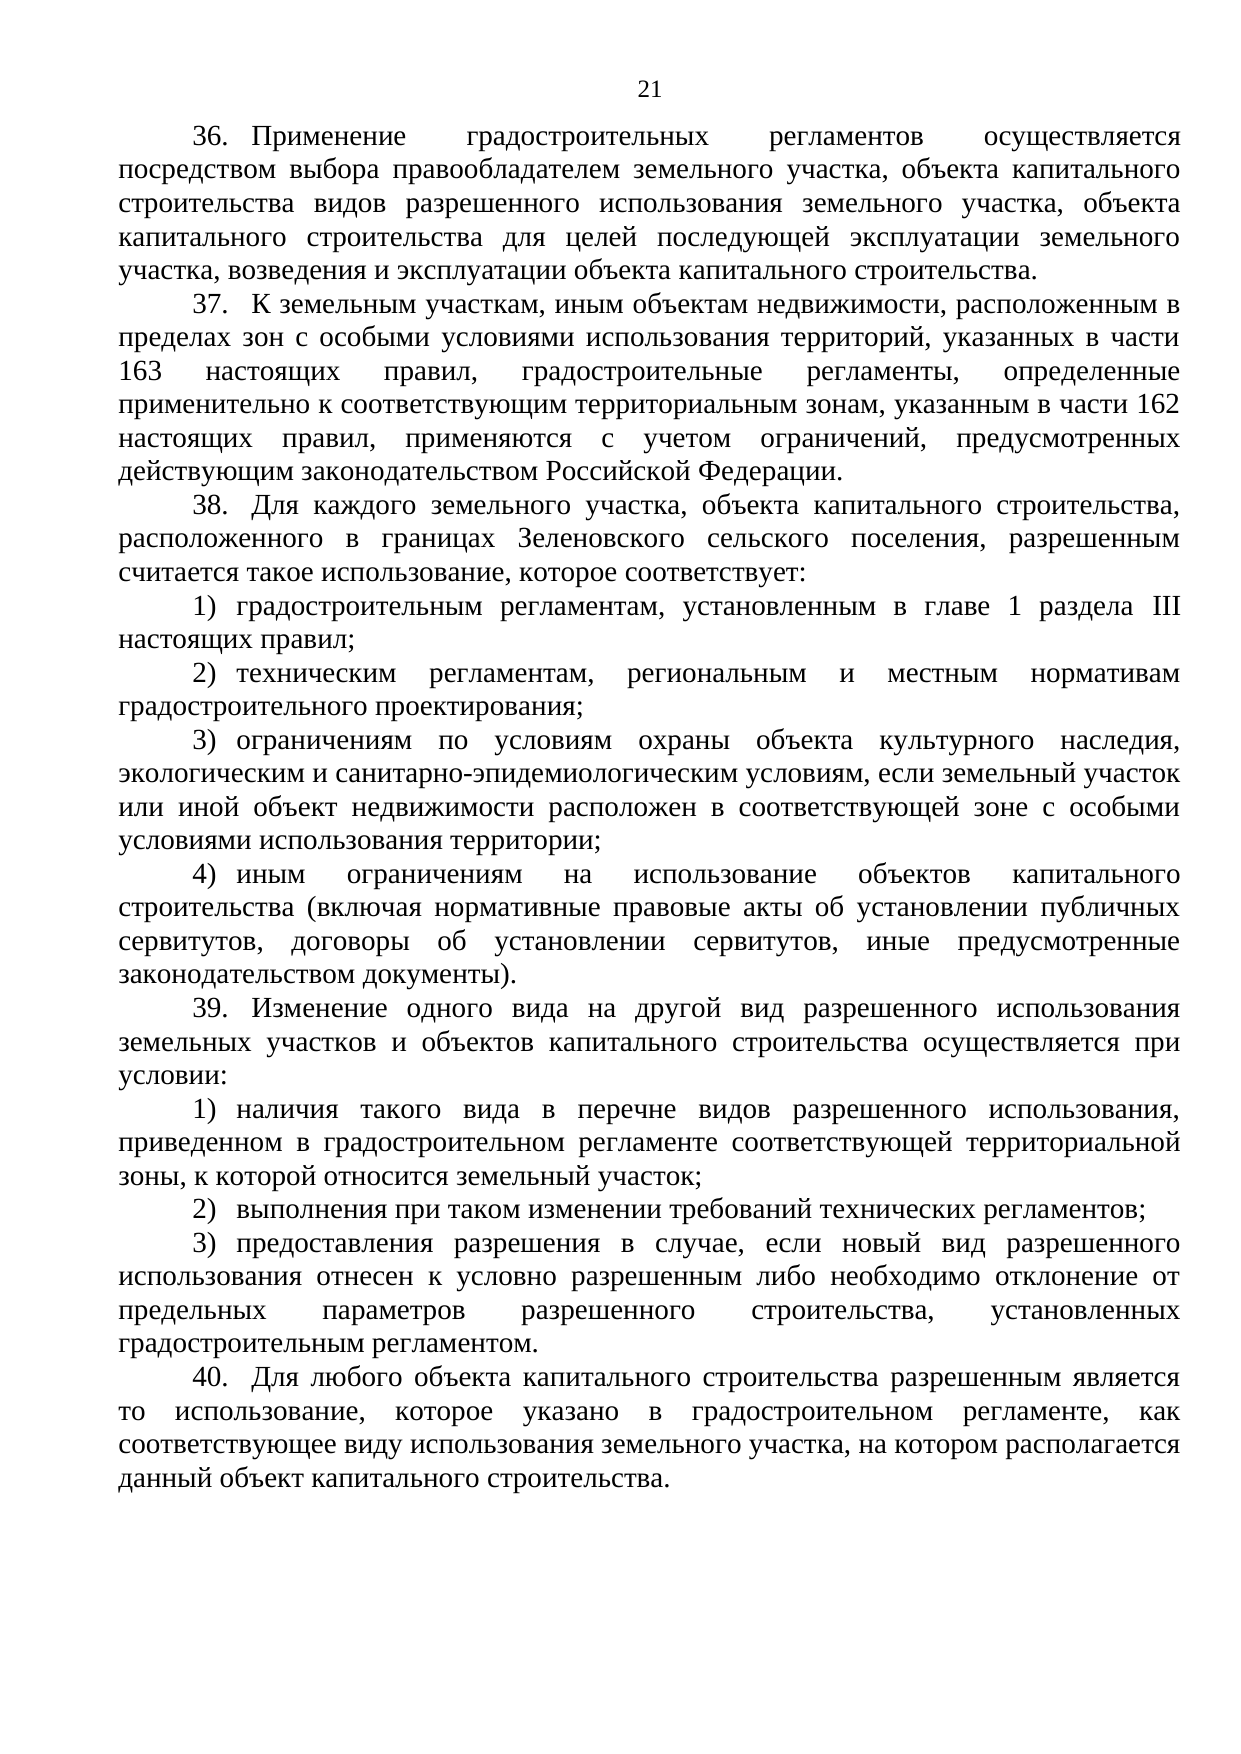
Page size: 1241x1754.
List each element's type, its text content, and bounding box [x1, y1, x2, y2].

list градостроительным регламентам, установленным в главе 1 раздела III настоящих правил; [118, 588, 1181, 655]
list наличия такого вида в перечне видов разрешенного использования, приведенном в градостроительном регламенте соответствующей территориальной зоны, к которой относится земельный участок; [118, 1091, 1181, 1191]
list Для каждого земельного участка, объекта капитального строительства, расположенного в границах Зеленовского сельского поселения, разрешенным считается такое использование, которое соответствует: [118, 487, 1181, 588]
list Применение градостроительных регламентов осуществляется посредством выбора правообладателем земельного участка, объекта капитального строительства видов разрешенного использования земельного участка, объекта капитального строительства для целей последующей эксплуатации земельного участка, возведения и эксплуатации объекта капитального строительства. [118, 118, 1181, 286]
list техническим регламентам, региональным и местным нормативам градостроительного проектирования; [118, 655, 1181, 722]
list предоставления разрешения в случае, если новый вид разрешенного использования отнесен к условно разрешенным либо необходимо отклонение от предельных параметров разрешенного строительства, установленных градостроительным регламентом. [118, 1225, 1181, 1359]
list ограничениям по условиям охраны объекта культурного наследия, экологическим и санитарно-эпидемиологическим условиям, если земельный участок или иной объект недвижимости расположен в соответствующей зоне с особыми условиями использования территории; [118, 722, 1181, 856]
list Для любого объекта капитального строительства разрешенным является то использование, которое указано в градостроительном регламенте, как соответствующее виду использования земельного участка, на котором располагается данный объект капитального строительства. [118, 1359, 1181, 1493]
list К земельным участкам, иным объектам недвижимости, расположенным в пределах зон с особыми условиями использования территорий, указанных в части 163 настоящих правил, градостроительные регламенты, определенные применительно к соответствующим территориальным зонам, указанным в части 162 настоящих правил, применяются с учетом ограничений, предусмотренных действующим законодательством Российской Федерации. [118, 286, 1181, 487]
list иным ограничениям на использование объектов капитального строительства (включая нормативные правовые акты об установлении публичных сервитутов, договоры об установлении сервитутов, иные предусмотренные законодательством документы). [118, 856, 1181, 990]
list Изменение одного вида на другой вид разрешенного использования земельных участков и объектов капитального строительства осуществляется при условии: [118, 990, 1181, 1091]
list выполнения при таком изменении требований технических регламентов; [118, 1191, 1181, 1225]
